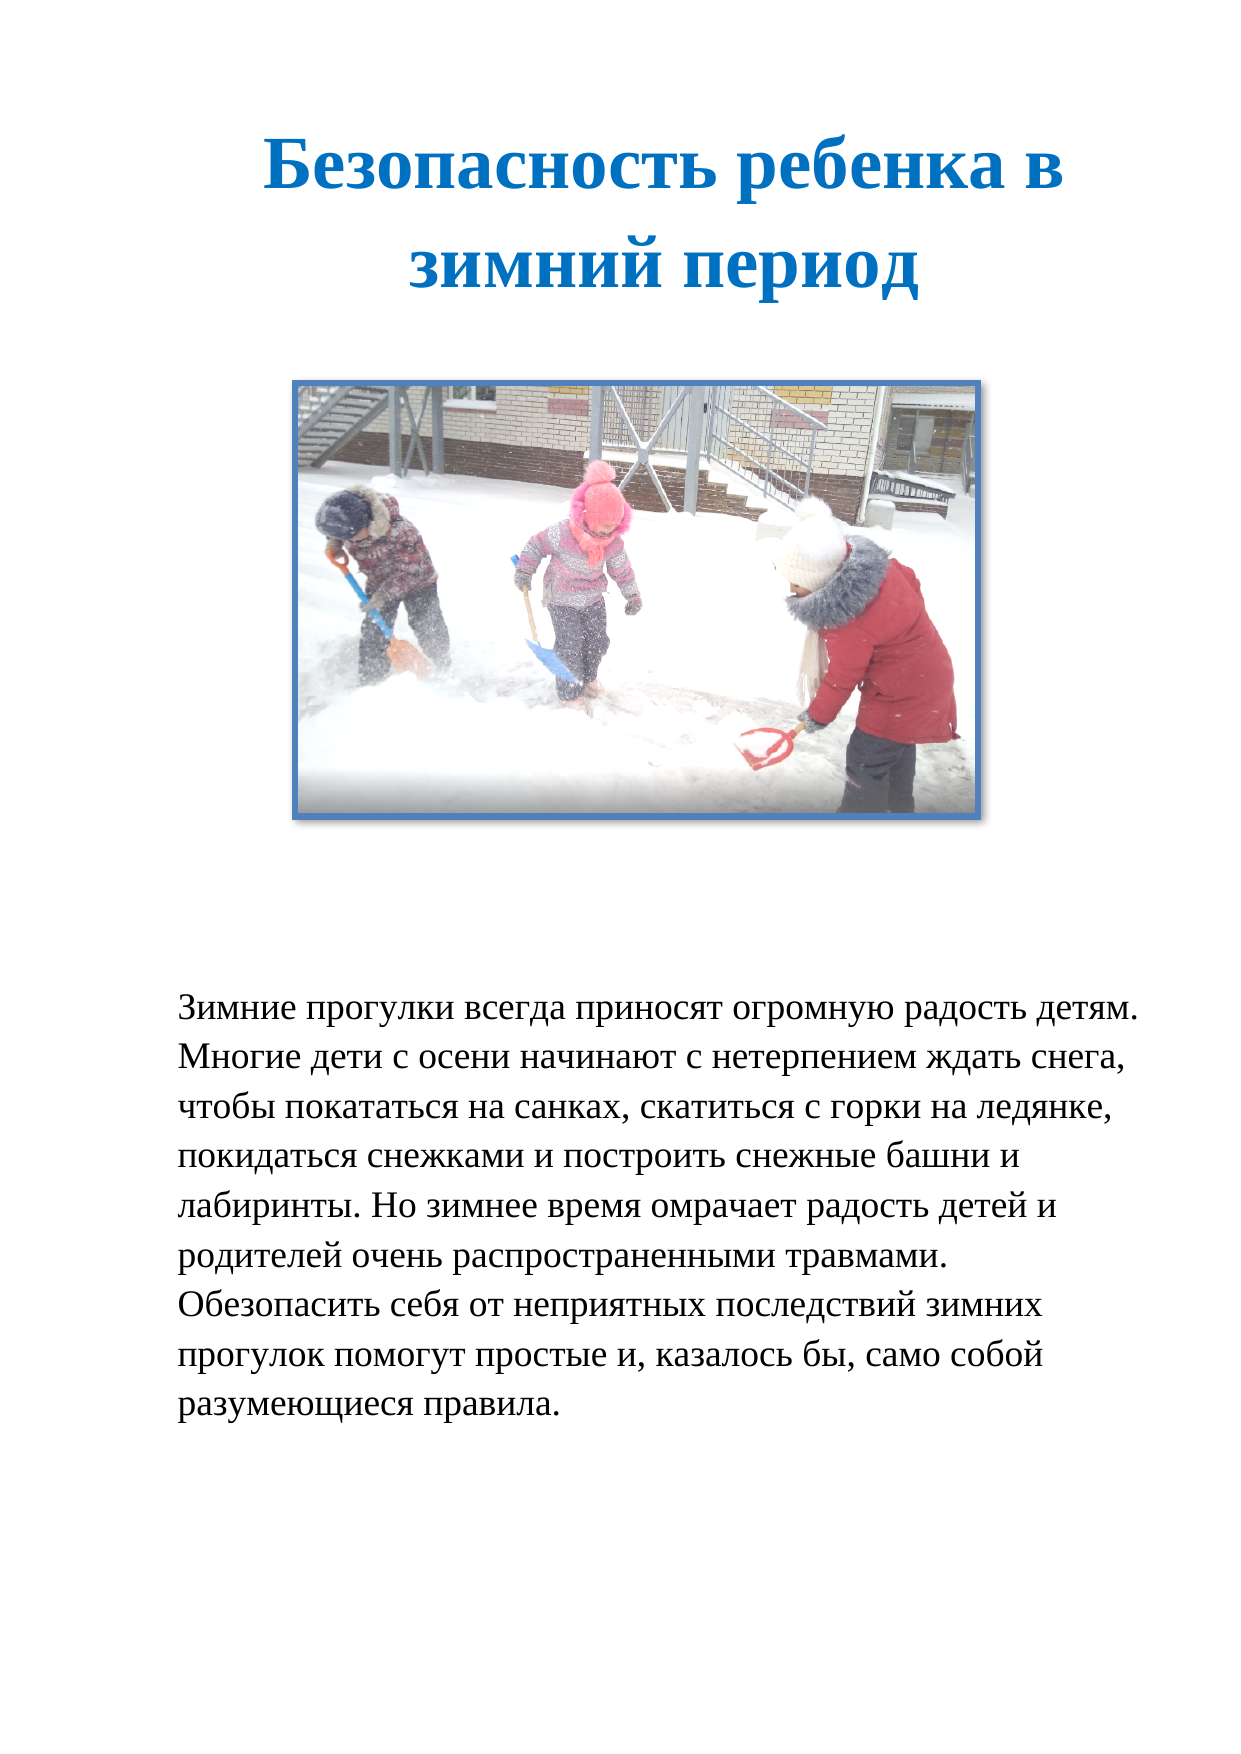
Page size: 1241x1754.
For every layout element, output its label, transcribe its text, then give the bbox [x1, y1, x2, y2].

text Зимние прогулки всегда приносят огромную радость детям. Многие дети с осени начинают с нетерпением ждать снега, чтобы покататься на санках, скатиться с горки на ледянке, покидаться снежками и построить снежные башни и лабиринты. Но зимнее время омрачает радость детей и родителей очень распространенными травмами. Обезопасить себя от неприятных последствий зимних прогулок помогут простые и, казалось бы, само собой разумеющиеся правила. [177, 984, 1152, 1424]
text Безопасность ребенка в зимний период [177, 118, 1152, 303]
